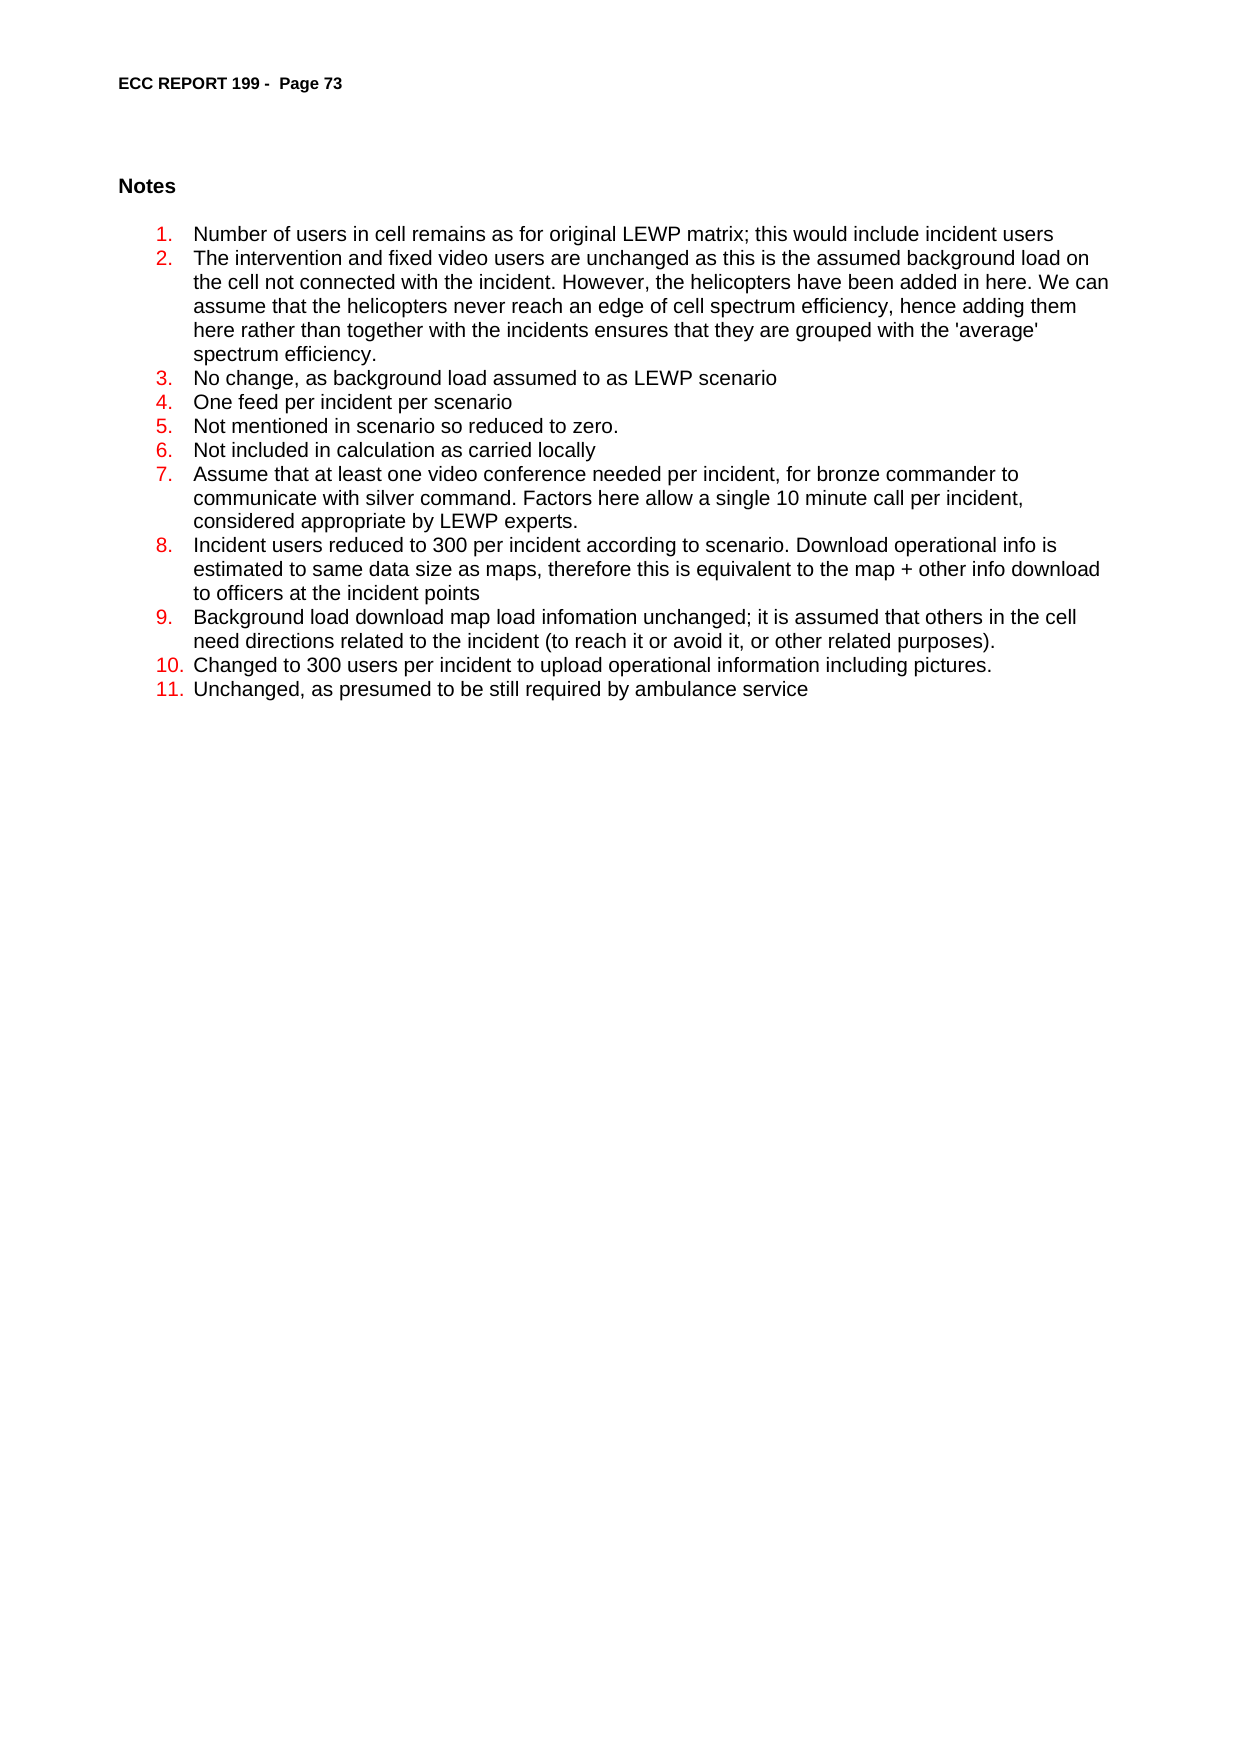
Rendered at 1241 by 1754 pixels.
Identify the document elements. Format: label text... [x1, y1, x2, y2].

list Not mentioned in scenario so reduced to zero. [156, 413, 1122, 437]
list The intervention and fixed video users are unchanged as this is the assumed background load on the cell not connected with the incident. However, the helicopters have been added in here. We can assume that the helicopters never reach an edge of cell spectrum efficiency, hence adding them here rather than together with the incidents ensures that they are grouped with the 'average' spectrum efficiency. [156, 246, 1122, 366]
list One feed per incident per scenario [156, 389, 1122, 413]
list Unchanged, as presumed to be still required by ambulance service [156, 677, 1122, 701]
list Not included in calculation as carried locally [156, 437, 1122, 461]
list Incident users reduced to 300 per incident according to scenario. Download operational info is estimated to same data size as maps, therefore this is equivalent to the map + other info download to officers at the incident points [156, 533, 1122, 605]
list No change, as background load assumed to as LEWP scenario [156, 366, 1122, 389]
list Assume that at least one video conference needed per incident, for bronze commander to communicate with silver command. Factors here allow a single 10 minute call per incident, considered appropriate by LEWP experts. [156, 461, 1122, 533]
list Background load download map load infomation unchanged; it is assumed that others in the cell need directions related to the incident (to reach it or avoid it, or other related purposes). [156, 605, 1122, 653]
list Changed to 300 users per incident to upload operational information including pictures. [156, 653, 1122, 677]
list Number of users in cell remains as for original LEWP matrix; this would include incident users [156, 222, 1122, 246]
text Notes [118, 174, 1122, 198]
